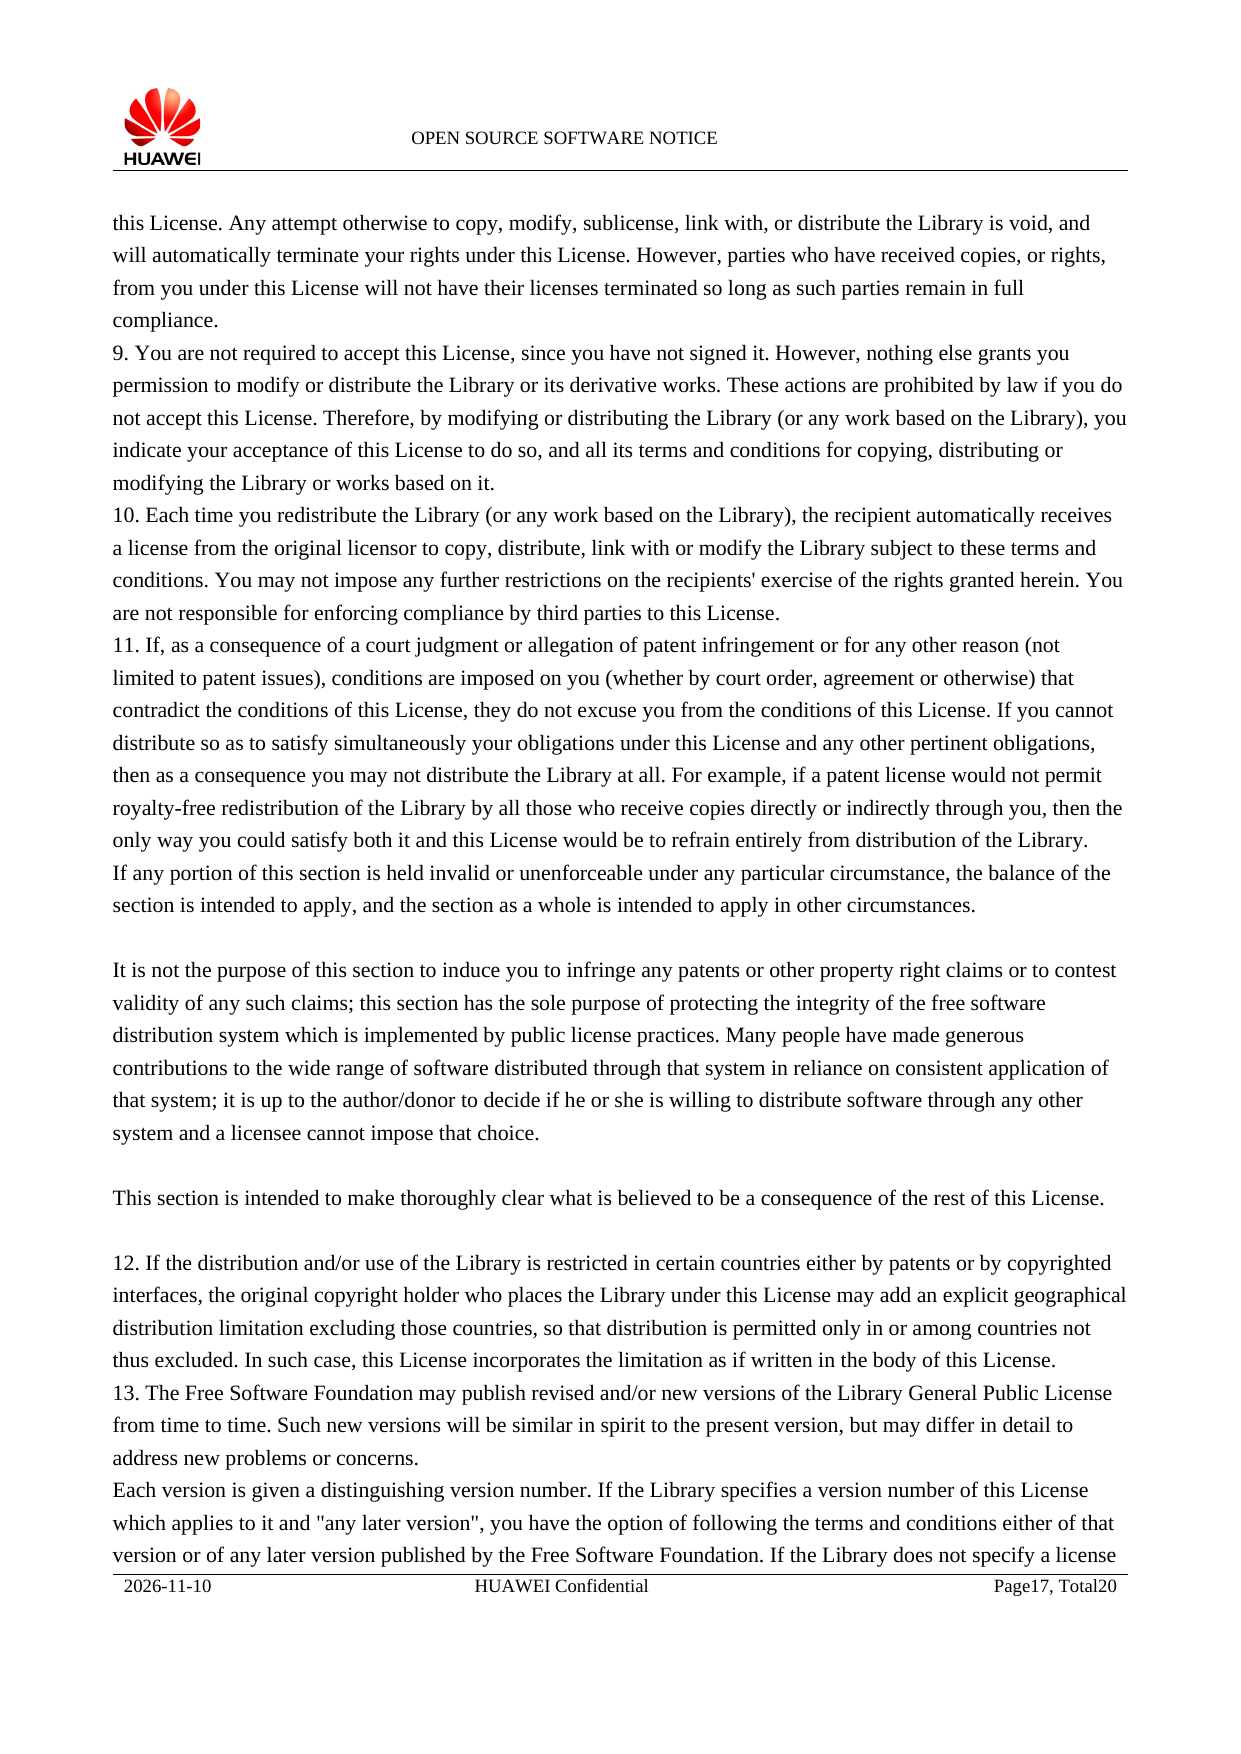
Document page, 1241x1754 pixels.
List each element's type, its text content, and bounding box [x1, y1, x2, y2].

picture [124, 88, 201, 165]
